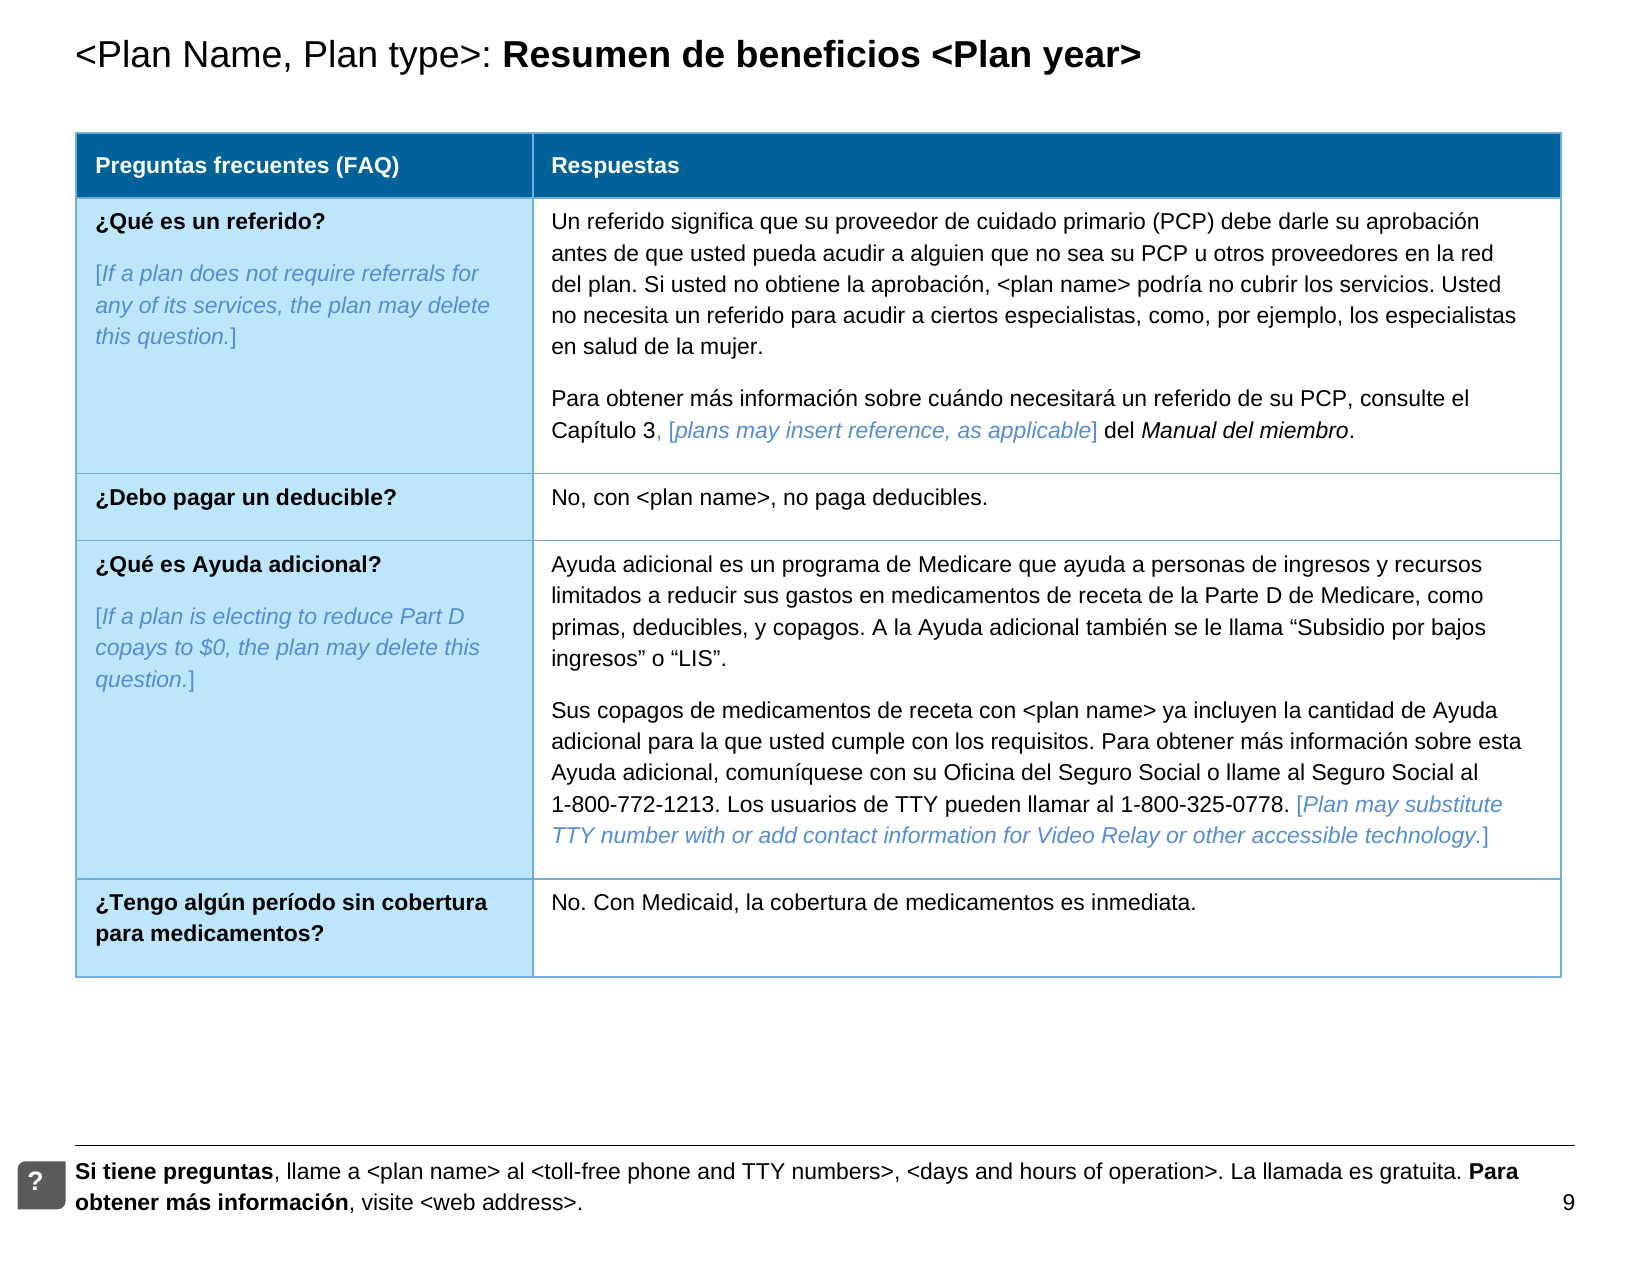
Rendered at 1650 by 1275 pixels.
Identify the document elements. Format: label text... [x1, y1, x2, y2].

table_header Respuestas [534, 134, 1560, 197]
table_header Preguntas frecuentes (FAQ) [77, 134, 532, 197]
table_cell ¿Qué es un referido? [If a plan does not require referrals for any of its services, the plan may delete this question.] [77, 199, 532, 473]
table_cell ¿Debo pagar un deducible? [77, 474, 532, 540]
table_cell ¿Qué es Ayuda adicional? [If a plan is electing to reduce Part D copays to $0, the plan may delete this question.] [77, 541, 532, 878]
table_cell No. Con Medicaid, la cobertura de medicamentos es inmediata. [534, 880, 1560, 976]
table_cell Ayuda adicional es un programa de Medicare que ayuda a personas de ingresos y recursos limitados a reducir sus gastos en medicamentos de receta de la Parte D de Medicare, como primas, deducibles, y copagos. A la Ayuda adicional también se le llama “Subsidio por bajos ingresos” o “LIS”. Sus copagos de medicamentos de receta con <plan name> ya incluyen la cantidad de Ayuda adicional para la que usted cumple con los requisitos. Para obtener más información sobre esta Ayuda adicional, comuníquese con su Oficina del Seguro Social o llame al Seguro Social al 1-800-772-1213. Los usuarios de TTY pueden llamar al 1-800-325-0778. [Plan may substitute TTY number with or add contact information for Video Relay or other accessible technology.] [534, 541, 1560, 878]
table_cell ¿Tengo algún período sin cobertura para medicamentos? [77, 880, 532, 976]
table_cell Un referido significa que su proveedor de cuidado primario (PCP) debe darle su aprobación antes de que usted pueda acudir a alguien que no sea su PCP u otros proveedores en la red del plan. Si usted no obtiene la aprobación, <plan name> podría no cubrir los servicios. Usted no necesita un referido para acudir a ciertos especialistas, como, por ejemplo, los especialistas en salud de la mujer. Para obtener más información sobre cuándo necesitará un referido de su PCP, consulte el Capítulo 3, [plans may insert reference, as applicable] del Manual del miembro. [534, 199, 1560, 473]
table_cell No, con <plan name>, no paga deducibles. [534, 474, 1560, 540]
